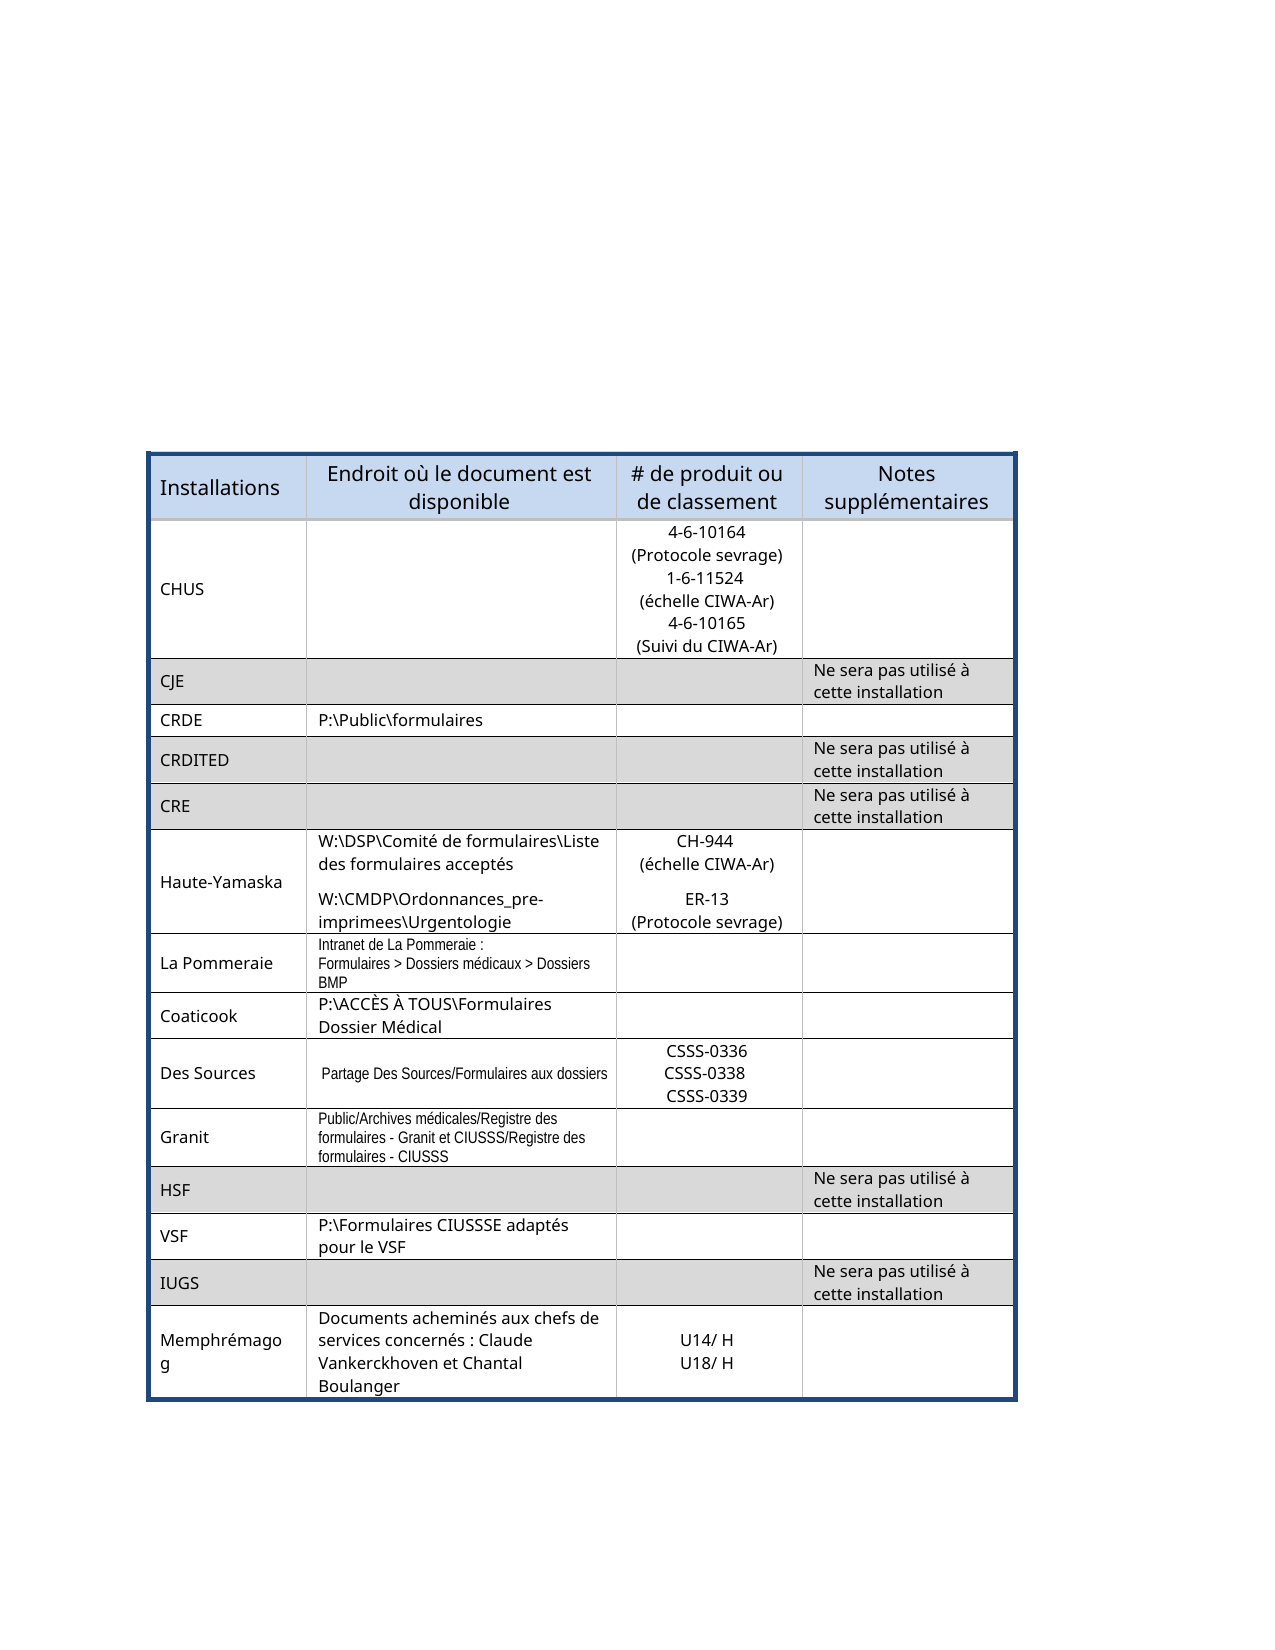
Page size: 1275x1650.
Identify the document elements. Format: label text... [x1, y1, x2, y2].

table_cell [803, 1214, 1013, 1259]
table_cell [307, 737, 616, 782]
table_cell Ne sera pas utilisé à cette installation [803, 784, 1013, 829]
table_header Notes supplémentaires [803, 456, 1013, 518]
table_cell [803, 993, 1013, 1038]
table_cell Ne sera pas utilisé à cette installation [803, 1167, 1013, 1212]
table_cell Intranet de La Pommeraie : Formulaires > Dossiers médicaux > Dossiers BMP [307, 934, 616, 992]
table_cell CRE [151, 784, 306, 829]
table_cell HSF [151, 1167, 306, 1212]
table_cell [307, 1167, 616, 1212]
table_cell Coaticook [151, 993, 306, 1038]
table_cell CSSS-0336 CSSS-0338 CSSS-0339 [617, 1039, 802, 1107]
table_cell CRDE [151, 705, 306, 736]
table_cell Partage Des Sources/Formulaires aux dossiers [307, 1039, 616, 1107]
table_cell La Pommeraie [151, 934, 306, 992]
table_cell [803, 1306, 1013, 1397]
table_cell Public/Archives médicales/Registre des formulaires - Granit et CIUSSS/Registre des formulaires - CIUSSS [307, 1109, 616, 1166]
table_cell [307, 521, 616, 657]
table_cell P:\Public\formulaires [307, 705, 616, 736]
table_cell [617, 993, 802, 1038]
table_cell [307, 659, 616, 704]
table_cell Ne sera pas utilisé à cette installation [803, 737, 1013, 782]
table_cell [803, 830, 1013, 933]
table_cell [803, 705, 1013, 736]
table_cell [617, 784, 802, 829]
table_cell [803, 521, 1013, 657]
table_cell CHUS [151, 521, 306, 657]
table_cell P:\ACCÈS À TOUS\Formulaires Dossier Médical [307, 993, 616, 1038]
table_cell CJE [151, 659, 306, 704]
table_cell Ne sera pas utilisé à cette installation [803, 1260, 1013, 1305]
table_cell Des Sources [151, 1039, 306, 1107]
table_cell [617, 1109, 802, 1166]
table_cell VSF [151, 1214, 306, 1259]
table_cell [307, 1260, 616, 1305]
table_cell IUGS [151, 1260, 306, 1305]
table_cell Haute-Yamaska [151, 830, 306, 933]
table_cell [617, 1167, 802, 1212]
table_cell [617, 737, 802, 782]
table_header Installations [151, 456, 306, 518]
table_cell Memphrémagog [151, 1306, 306, 1397]
table_cell CRDITED [151, 737, 306, 782]
table_cell U14/ H U18/ H [617, 1306, 802, 1397]
table_cell [803, 1039, 1013, 1107]
table_cell Documents acheminés aux chefs de services concernés : Claude Vankerckhoven et Chantal Boulanger [307, 1306, 616, 1397]
table_cell W:\DSP\Comité de formulaires\Liste des formulaires acceptés W:\CMDP\Ordonnances_pre-imprimees\Urgentologie [307, 830, 616, 933]
table_cell Ne sera pas utilisé à cette installation [803, 659, 1013, 704]
table_header # de produit ou de classement [617, 456, 802, 518]
table_cell CH-944 (échelle CIWA-Ar) ER-13 (Protocole sevrage) [617, 830, 802, 933]
table_cell [617, 1260, 802, 1305]
table_cell Granit [151, 1109, 306, 1166]
table_header Endroit où le document est disponible [307, 456, 616, 518]
table_cell [617, 934, 802, 992]
table_cell [617, 705, 802, 736]
table_cell [617, 659, 802, 704]
table_cell 4-6-10164 (Protocole sevrage) 1-6-11524 (échelle CIWA-Ar) 4-6-10165 (Suivi du CIWA-Ar) [617, 521, 802, 657]
table_cell [803, 934, 1013, 992]
table_cell [617, 1214, 802, 1259]
table_cell [307, 784, 616, 829]
table_cell [803, 1109, 1013, 1166]
table_cell P:\Formulaires CIUSSSE adaptés pour le VSF [307, 1214, 616, 1259]
